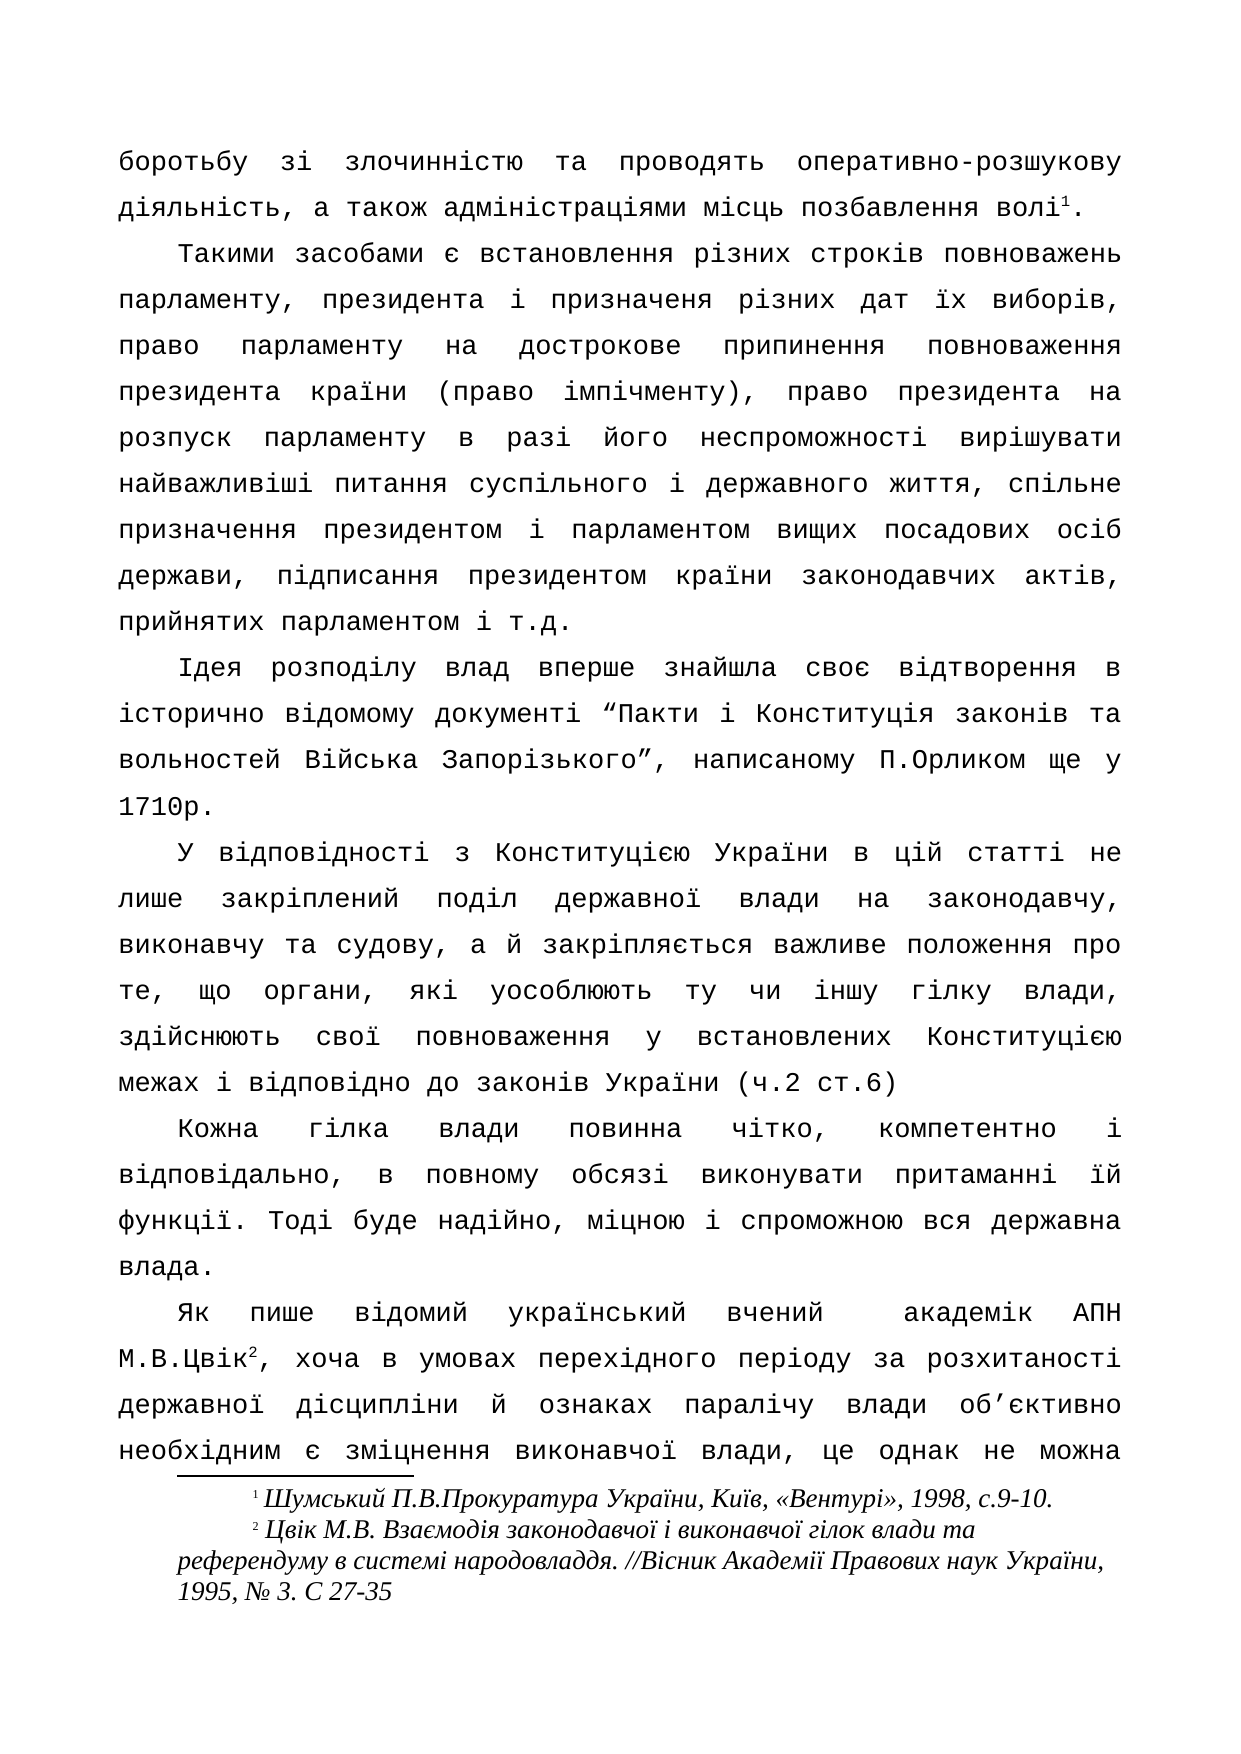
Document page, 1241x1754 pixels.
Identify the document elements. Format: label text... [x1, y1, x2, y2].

text Ідея розподілу влад вперше знайшла своє відтворення в історично відомому документі “Пакти і Конституція законів та вольностей Війська Запорізького”, написаному П.Орликом ще у 1710р. [118, 654, 1122, 823]
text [118, 148, 1122, 224]
text Кожна гілка влади повинна чітко, компетентно і відповідально, в повному обсязі виконувати притаманні їй функції. Тоді буде надійно, міцною і спроможною вся державна влада. [118, 1114, 1122, 1283]
text У відповідності з Конституцією України в цій статті не лише закріплений поділ державної влади на законодавчу, виконавчу та судову, а й закріпляється важливе положення про те, що органи, які уособлюють ту чи іншу гілку влади, здійснюють свої повноваження у встановлених Конституцією межах і відповідно до законів України (ч.2 ст.6) [118, 838, 1122, 1099]
text Такими засобами є встановлення різних строків повноважень парламенту, президента і призначеня різних дат їх виборів, право парламенту на дострокове припинення повноваження президента країни (право імпічменту), право президента на розпуск парламенту в разі його неспроможності вирішувати найважливіші питання суспільного і державного життя, спільне призначення президентом і парламентом вищих посадових осіб держави, підписання президентом країни законодавчих актів, прийнятих парламентом і т.д. [118, 240, 1122, 639]
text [118, 1299, 1122, 1468]
